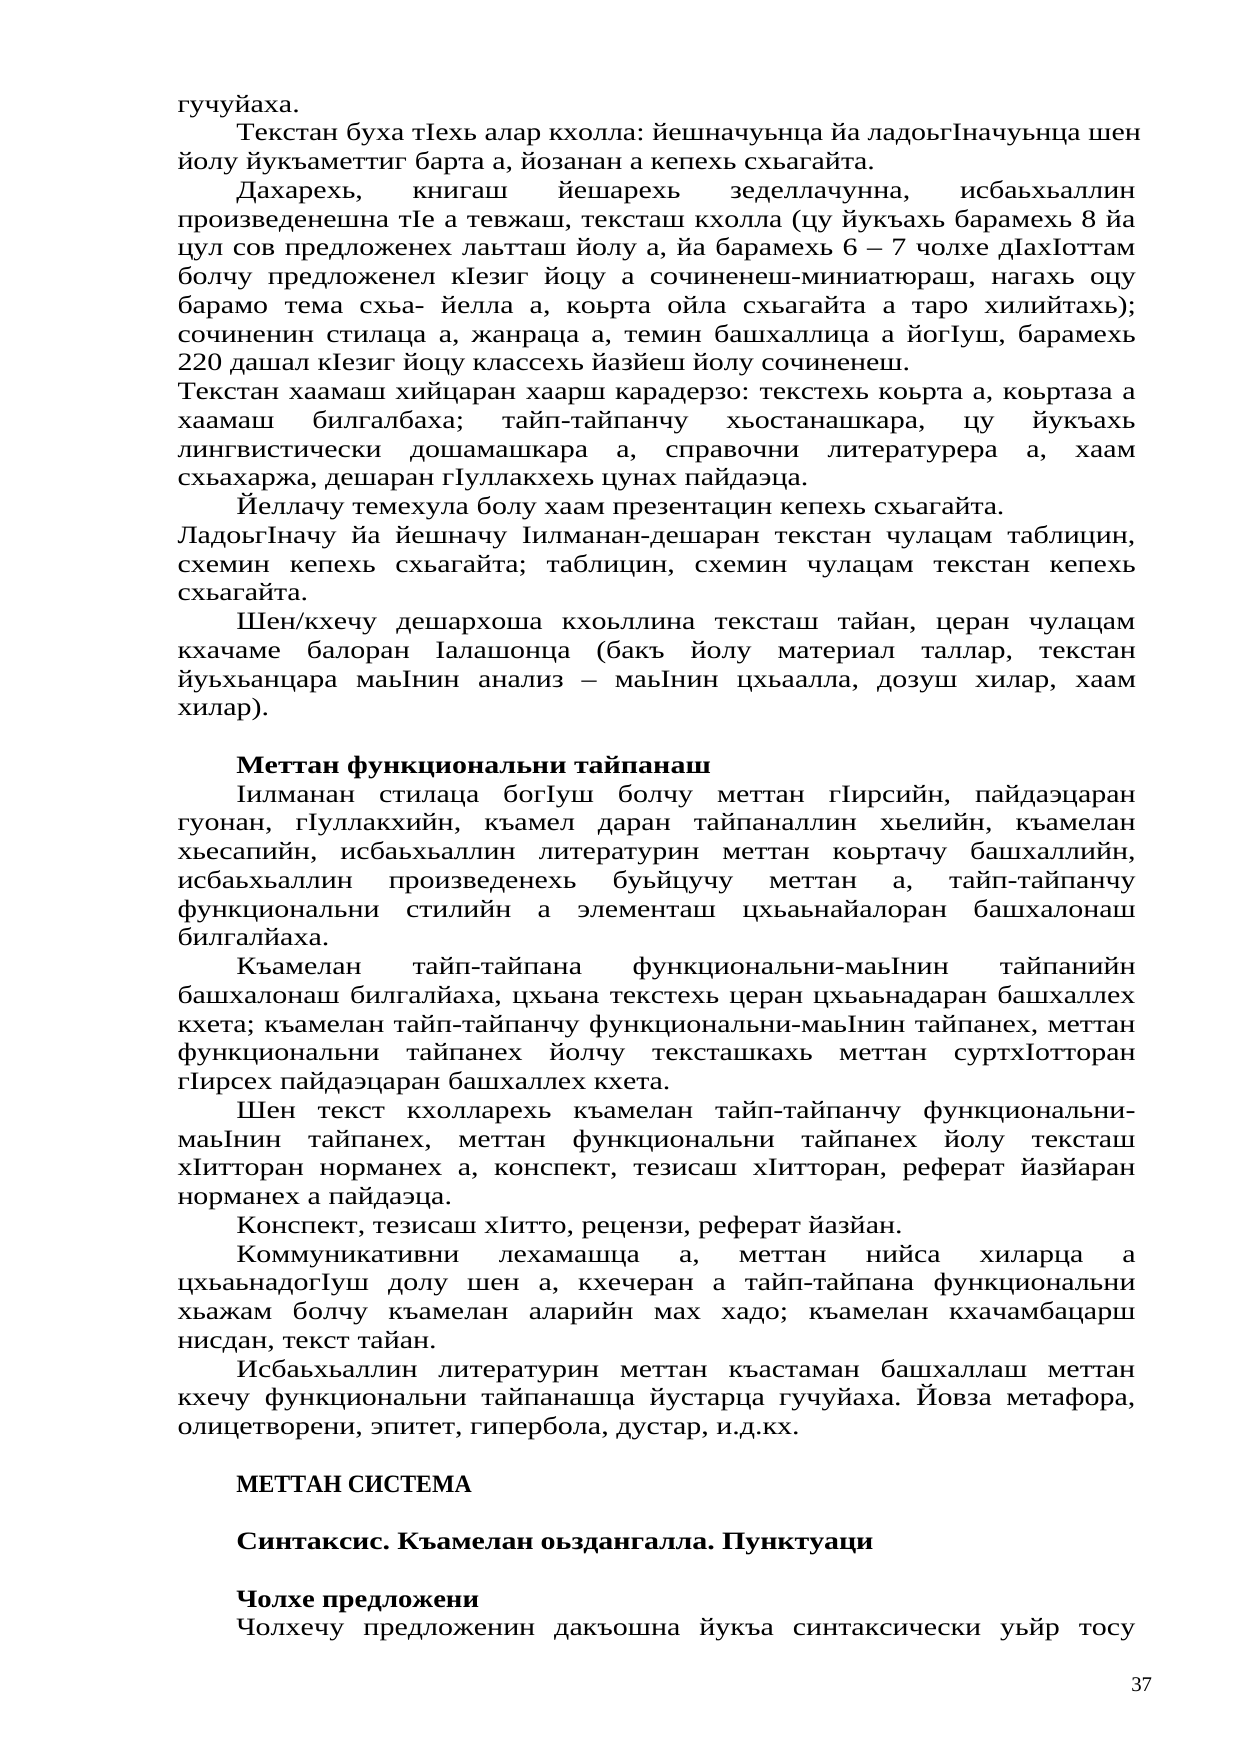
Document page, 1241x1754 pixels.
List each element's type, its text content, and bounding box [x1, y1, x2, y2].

text Шен текст кхолларехь къамелан тайп-тайпанчу функциональни-маьӀнин тайпанех, меттан функциональни тайпанех йолу тексташ хӀитторан норманех а, конспект, тезисаш хӀитторан, реферат йазйаран норманех а пайдаэца. [177, 1095, 1136, 1210]
text Чолхе предложени [177, 1584, 1136, 1612]
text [177, 1612, 1136, 1641]
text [177, 89, 1136, 117]
text Дахарехь, книгаш йешарехь зеделлачунна, исбаьхьаллин произведенешна тӀе а тевжаш, тексташ кхолла (цу йукъахь барамехь 8 йа цул сов предложенех лаьтташ йолу а, йа барамехь 6 – 7 чолхе дӀахӀоттам болчу предложенел кӀезиг йоцу а сочиненеш-миниатюраш, нагахь оцу барамо тема схьа- йелла а, коьрта ойла схьагайта а таро хилийтахь); сочиненин стилаца а, жанраца а, темин башхаллица а йогӀуш, барамехь 220 дашал кӀезиг йоцу классехь йазйеш йолу сочиненеш. [177, 175, 1136, 376]
text Конспект, тезисаш хӀитто, рецензи, реферат йазйан. [177, 1210, 1136, 1239]
text Меттан функциональни тайпанаш [177, 750, 1152, 779]
text Синтаксис. Къамелан оьздангалла. Пунктуаци [177, 1526, 1152, 1555]
text Йеллачу темехула болу хаам презентацин кепехь схьагайта. [177, 491, 1136, 520]
text МЕТТАН СИСТЕМА [177, 1469, 1152, 1497]
text Ӏилманан стилаца богӀуш болчу меттан гӀирсийн, пайдаэцаран гуонан, гӀуллакхийн, къамел даран тайпаналлин хьелийн, къамелан хьесапийн, исбаьхьаллин литературин меттан коьртачу башхаллийн, исбаьхьаллин произведенехь буьйцучу меттан а, тайп-тайпанчу функциональни стилийн а элементаш цхьаьнайалоран башхалонаш билгалйаха. [177, 779, 1136, 951]
text Текстан хаамаш хийцаран хаарш карадерзо: текстехь коьрта а, коьртаза а хаамаш билгалбаха; тайп-тайпанчу хьостанашкара, цу йукъахь лингвистически дошамашкара а, справочни литературера а, хаам схьахаржа, дешаран гӀуллакхехь цунах пайдаэца. [177, 376, 1136, 491]
text Коммуникативни лехамашца а, меттан нийса хиларца а цхьаьнадогӀуш долу шен а, кхечеран а тайп-тайпана функциональни хьажам болчу къамелан аларийн мах хадо; къамелан кхачамбацарш нисдан, текст тайан. [177, 1239, 1136, 1354]
text Текстан буха тӀехь алар кхолла: йешначуьнца йа ладоьгӀначуьнца шен йолу йукъаметтиг барта а, йозанан а кепехь схьагайта. [177, 117, 1152, 175]
text Шен/кхечу дешархоша кхоьллина тексташ тайан, церан чулацам кхачаме балоран Ӏалашонца (бакъ йолу материал таллар, текстан йуьхьанцара маьӀнин анализ – маьӀнин цхьаалла, дозуш хилар, хаам хилар). [177, 606, 1136, 721]
text ЛадоьгӀначу йа йешначу Ӏилманан-дешаран текстан чулацам таблицин, схемин кепехь схьагайта; таблицин, схемин чулацам текстан кепехь схьагайта. [177, 520, 1136, 606]
text Исбаьхьаллин литературин меттан къастаман башхаллаш меттан кхечу функциональни тайпанашца йустарца гучуйаха. Йовза метафора, олицетворени, эпитет, гипербола, дустар, и.д.кх. [177, 1354, 1136, 1440]
text Къамелан тайп-тайпана функциональни-маьӀнин тайпанийн башхалонаш билгалйаха, цхьана текстехь церан цхьаьнадаран башхаллех кхета; къамелан тайп-тайпанчу функциональни-маьӀнин тайпанех, меттан функциональни тайпанех йолчу тексташкахь меттан суртхӀотторан гӀирсех пайдаэцаран башхаллех кхета. [177, 951, 1136, 1095]
